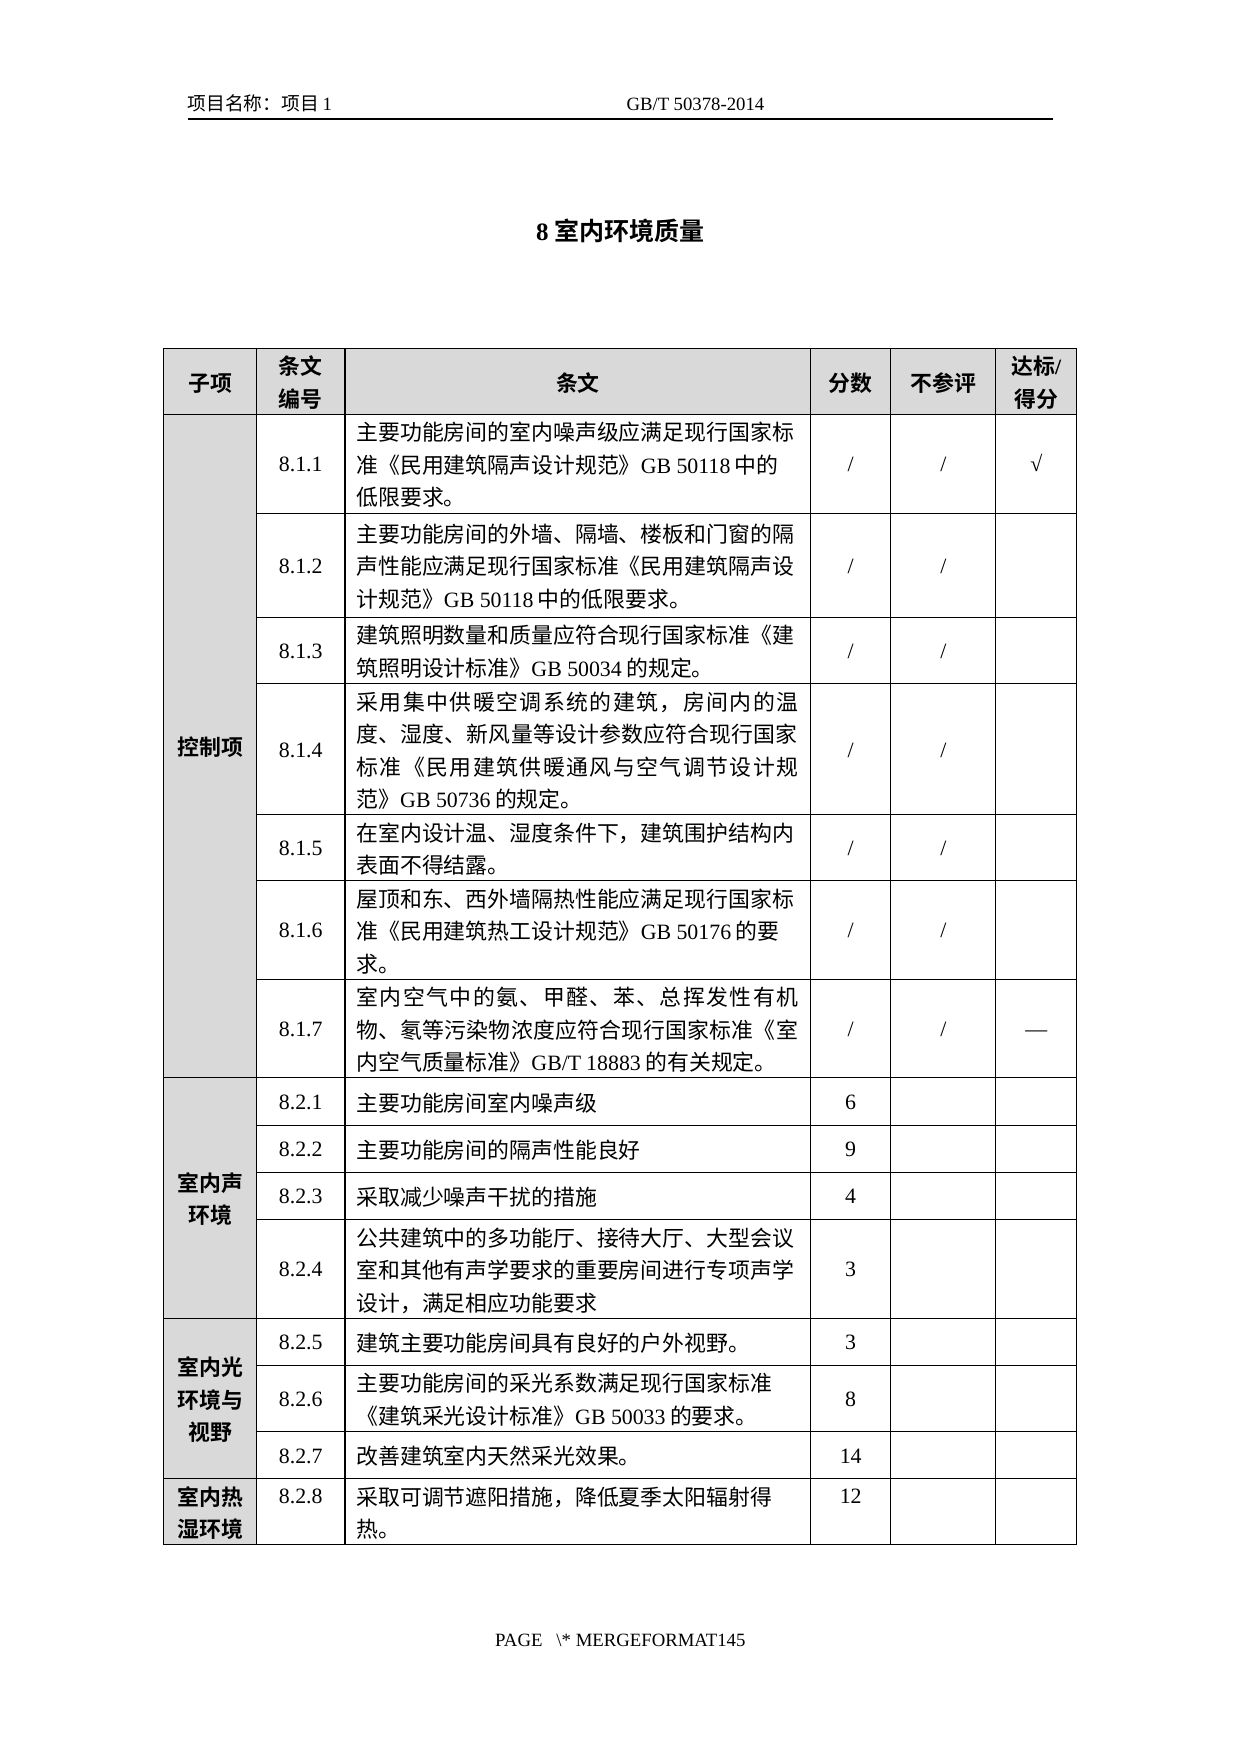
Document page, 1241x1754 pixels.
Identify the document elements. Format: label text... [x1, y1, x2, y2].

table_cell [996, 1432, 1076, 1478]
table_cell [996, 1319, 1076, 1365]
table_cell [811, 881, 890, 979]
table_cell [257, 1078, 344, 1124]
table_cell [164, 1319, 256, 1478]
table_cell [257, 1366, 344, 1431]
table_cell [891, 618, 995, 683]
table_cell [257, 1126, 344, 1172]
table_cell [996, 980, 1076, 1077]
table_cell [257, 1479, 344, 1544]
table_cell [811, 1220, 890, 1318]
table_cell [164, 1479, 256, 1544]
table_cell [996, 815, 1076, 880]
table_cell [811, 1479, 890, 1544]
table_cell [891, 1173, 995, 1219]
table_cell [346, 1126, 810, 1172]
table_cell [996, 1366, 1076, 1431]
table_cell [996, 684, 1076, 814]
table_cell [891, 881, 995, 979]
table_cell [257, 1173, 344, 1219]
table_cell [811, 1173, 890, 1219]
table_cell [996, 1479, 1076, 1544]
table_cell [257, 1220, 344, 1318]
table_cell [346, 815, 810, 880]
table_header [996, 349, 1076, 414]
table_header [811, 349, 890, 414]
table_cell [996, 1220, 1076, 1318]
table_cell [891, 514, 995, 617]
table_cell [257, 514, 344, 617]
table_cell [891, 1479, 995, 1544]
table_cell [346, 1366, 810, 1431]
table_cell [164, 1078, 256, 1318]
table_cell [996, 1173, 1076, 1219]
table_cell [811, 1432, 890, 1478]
subtitle 8 室内环境质量 [187, 197, 1053, 262]
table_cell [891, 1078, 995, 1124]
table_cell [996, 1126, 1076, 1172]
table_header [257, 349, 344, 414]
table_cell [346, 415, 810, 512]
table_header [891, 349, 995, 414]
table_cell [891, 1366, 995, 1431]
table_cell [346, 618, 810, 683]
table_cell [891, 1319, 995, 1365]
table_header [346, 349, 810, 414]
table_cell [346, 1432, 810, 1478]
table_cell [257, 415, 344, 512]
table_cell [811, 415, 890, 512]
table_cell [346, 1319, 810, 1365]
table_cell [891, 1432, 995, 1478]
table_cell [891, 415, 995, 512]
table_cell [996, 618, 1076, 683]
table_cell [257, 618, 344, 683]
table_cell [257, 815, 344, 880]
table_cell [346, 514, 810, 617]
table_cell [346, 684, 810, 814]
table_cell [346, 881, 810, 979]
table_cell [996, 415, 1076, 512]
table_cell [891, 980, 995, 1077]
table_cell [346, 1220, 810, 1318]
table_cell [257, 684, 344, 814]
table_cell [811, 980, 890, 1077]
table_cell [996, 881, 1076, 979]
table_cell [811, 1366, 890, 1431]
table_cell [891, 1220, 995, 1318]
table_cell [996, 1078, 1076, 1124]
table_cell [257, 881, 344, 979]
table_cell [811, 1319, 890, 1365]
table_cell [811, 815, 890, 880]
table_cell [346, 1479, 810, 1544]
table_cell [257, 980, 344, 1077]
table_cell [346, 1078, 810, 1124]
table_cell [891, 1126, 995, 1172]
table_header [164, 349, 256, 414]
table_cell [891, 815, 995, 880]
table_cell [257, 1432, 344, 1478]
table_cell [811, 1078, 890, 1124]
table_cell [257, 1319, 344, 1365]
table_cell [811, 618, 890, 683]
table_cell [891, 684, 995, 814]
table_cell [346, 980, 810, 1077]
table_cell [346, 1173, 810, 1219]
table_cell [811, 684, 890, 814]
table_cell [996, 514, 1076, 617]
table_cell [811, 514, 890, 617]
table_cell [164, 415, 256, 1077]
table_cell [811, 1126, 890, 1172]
